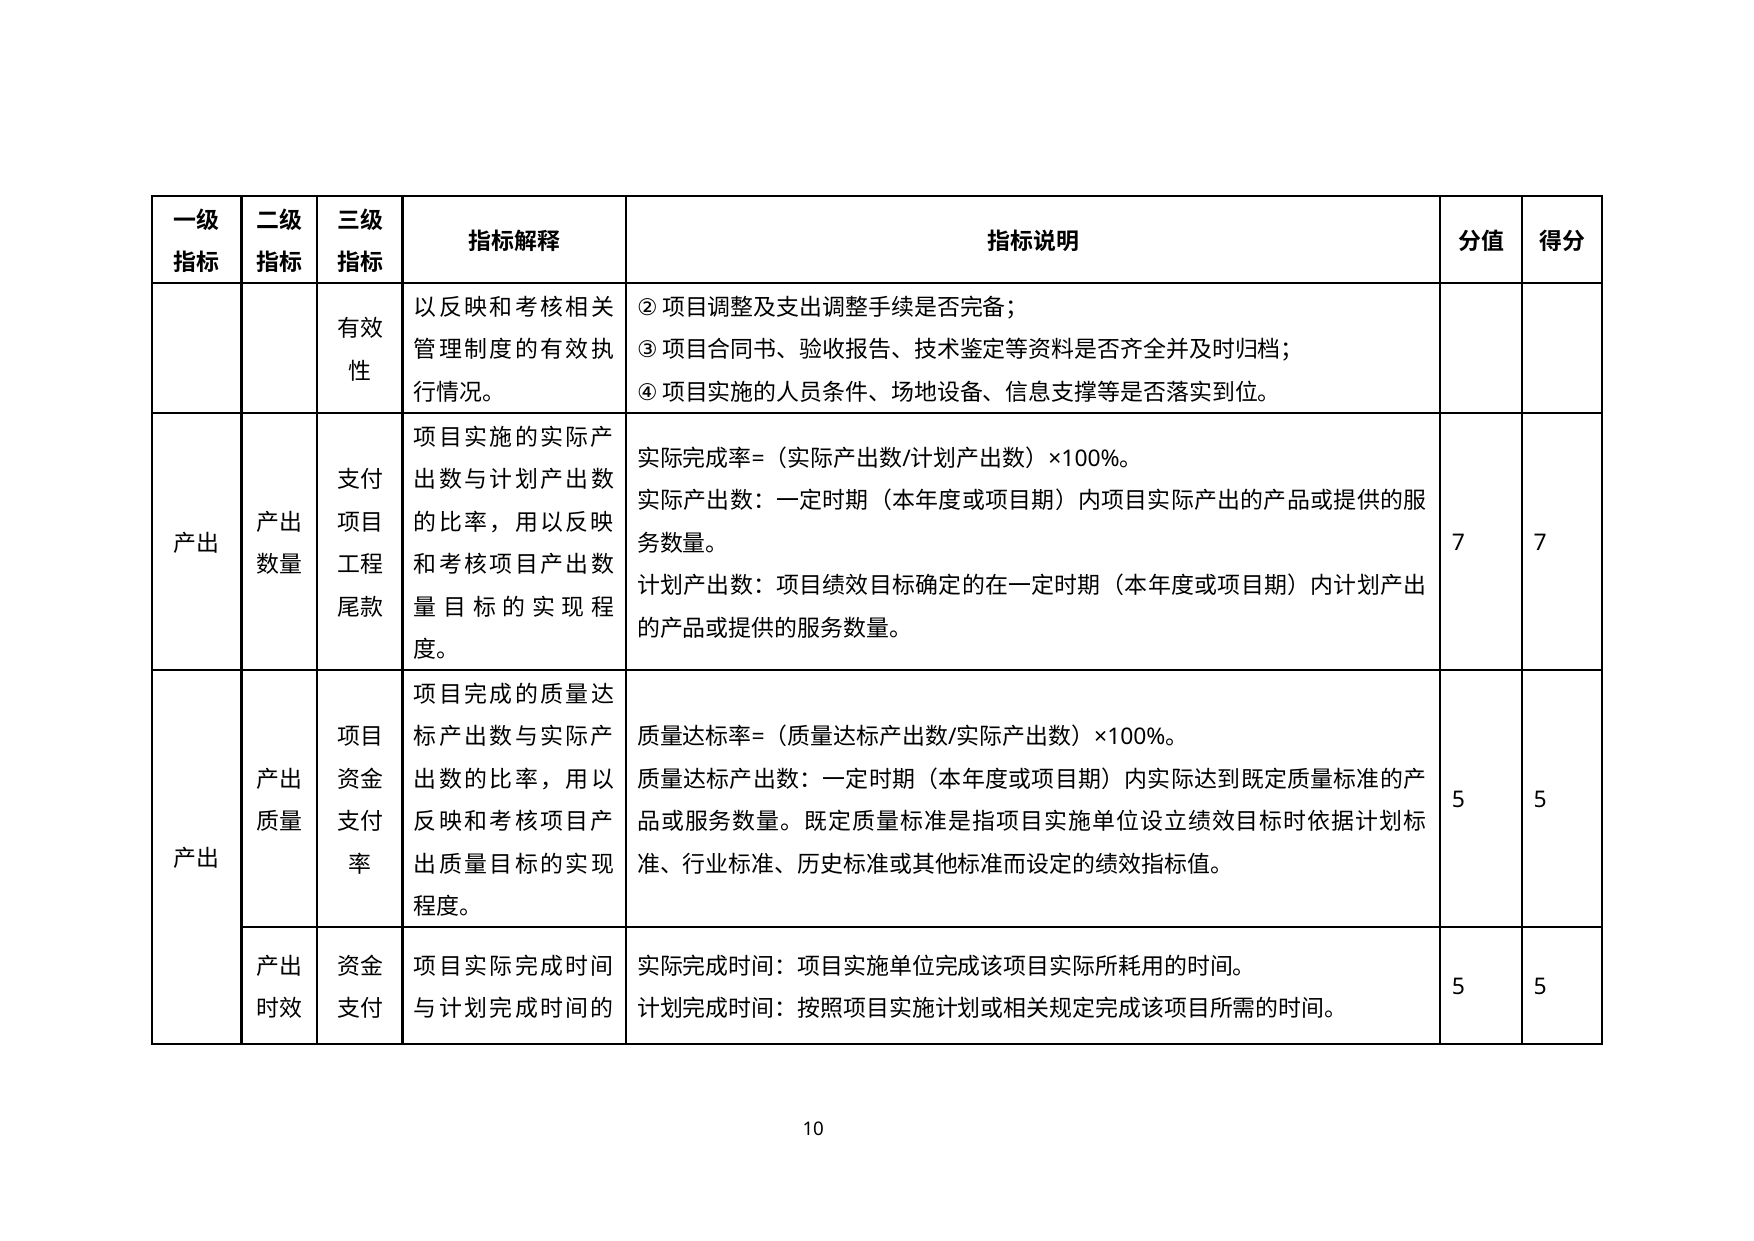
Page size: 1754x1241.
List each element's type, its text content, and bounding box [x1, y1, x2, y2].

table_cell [627, 284, 1439, 412]
table_cell 资金支付及时率 [318, 928, 401, 1043]
table_header 指标解释 [404, 197, 625, 282]
table_header 指标说明 [627, 197, 1439, 282]
table_header 分值 [1441, 197, 1521, 282]
table_cell 项目完成的质量达标产出数与实际产出数的比率，用以反映和考核项目产出质量目标的实现程度。 [404, 671, 625, 926]
table_cell 产出时效 [243, 928, 316, 1043]
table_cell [627, 928, 1439, 1043]
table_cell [404, 928, 625, 1043]
table_header 一级指标 [153, 197, 240, 282]
table_cell 7 [1523, 414, 1601, 669]
table_cell 5 [1441, 928, 1521, 1043]
table_cell 项目资金支付率 [318, 671, 401, 926]
table_header 二级指标 [243, 197, 316, 282]
table_cell 制度执行 有效性 [318, 284, 401, 412]
table_cell 质量达标率=（质量达标产出数/实际产出数）×100%。 质量达标产出数：一定时期（本年度或项目期）内实际达到既定质量标准的产品或服务数量。既定质量标准是指项目实施单位设立绩效目标时依据计划标准、行业标准、历史标准或其他标准而设定的绩效指标值。 [627, 671, 1439, 926]
table_cell 产出 [153, 414, 240, 669]
table_cell 产出 [153, 671, 240, 1043]
table_cell 7 [1441, 414, 1521, 669]
table_cell 支付项目工程尾款 [318, 414, 401, 669]
table_cell 5 [1523, 671, 1601, 926]
table_cell 5 [1441, 671, 1521, 926]
table_cell 项目实施是否符合相关管理规定，用以反映和考核相关管理制度的有效执行情况。 [404, 284, 625, 412]
table_cell 实际完成率=（实际产出数/计划产出数）×100%。 实际产出数：一定时期（本年度或项目期）内项目实际产出的产品或提供的服务数量。 计划产出数：项目绩效目标确定的在一定时期（本年度或项目期）内计划产出的产品或提供的服务数量。 [627, 414, 1439, 669]
table_cell 5 [1523, 928, 1601, 1043]
table_cell 产出质量 [243, 671, 316, 926]
table_cell 4 [1441, 284, 1521, 412]
table_cell 产出数量 [243, 414, 316, 669]
table_header 三级指标 [318, 197, 401, 282]
table_cell 4 [1523, 284, 1601, 412]
table_cell 项目实施的实际产出数与计划产出数的比率，用以反映和考核项目产出数量目标的实现程度。 [404, 414, 625, 669]
table_header 得分 [1523, 197, 1601, 282]
